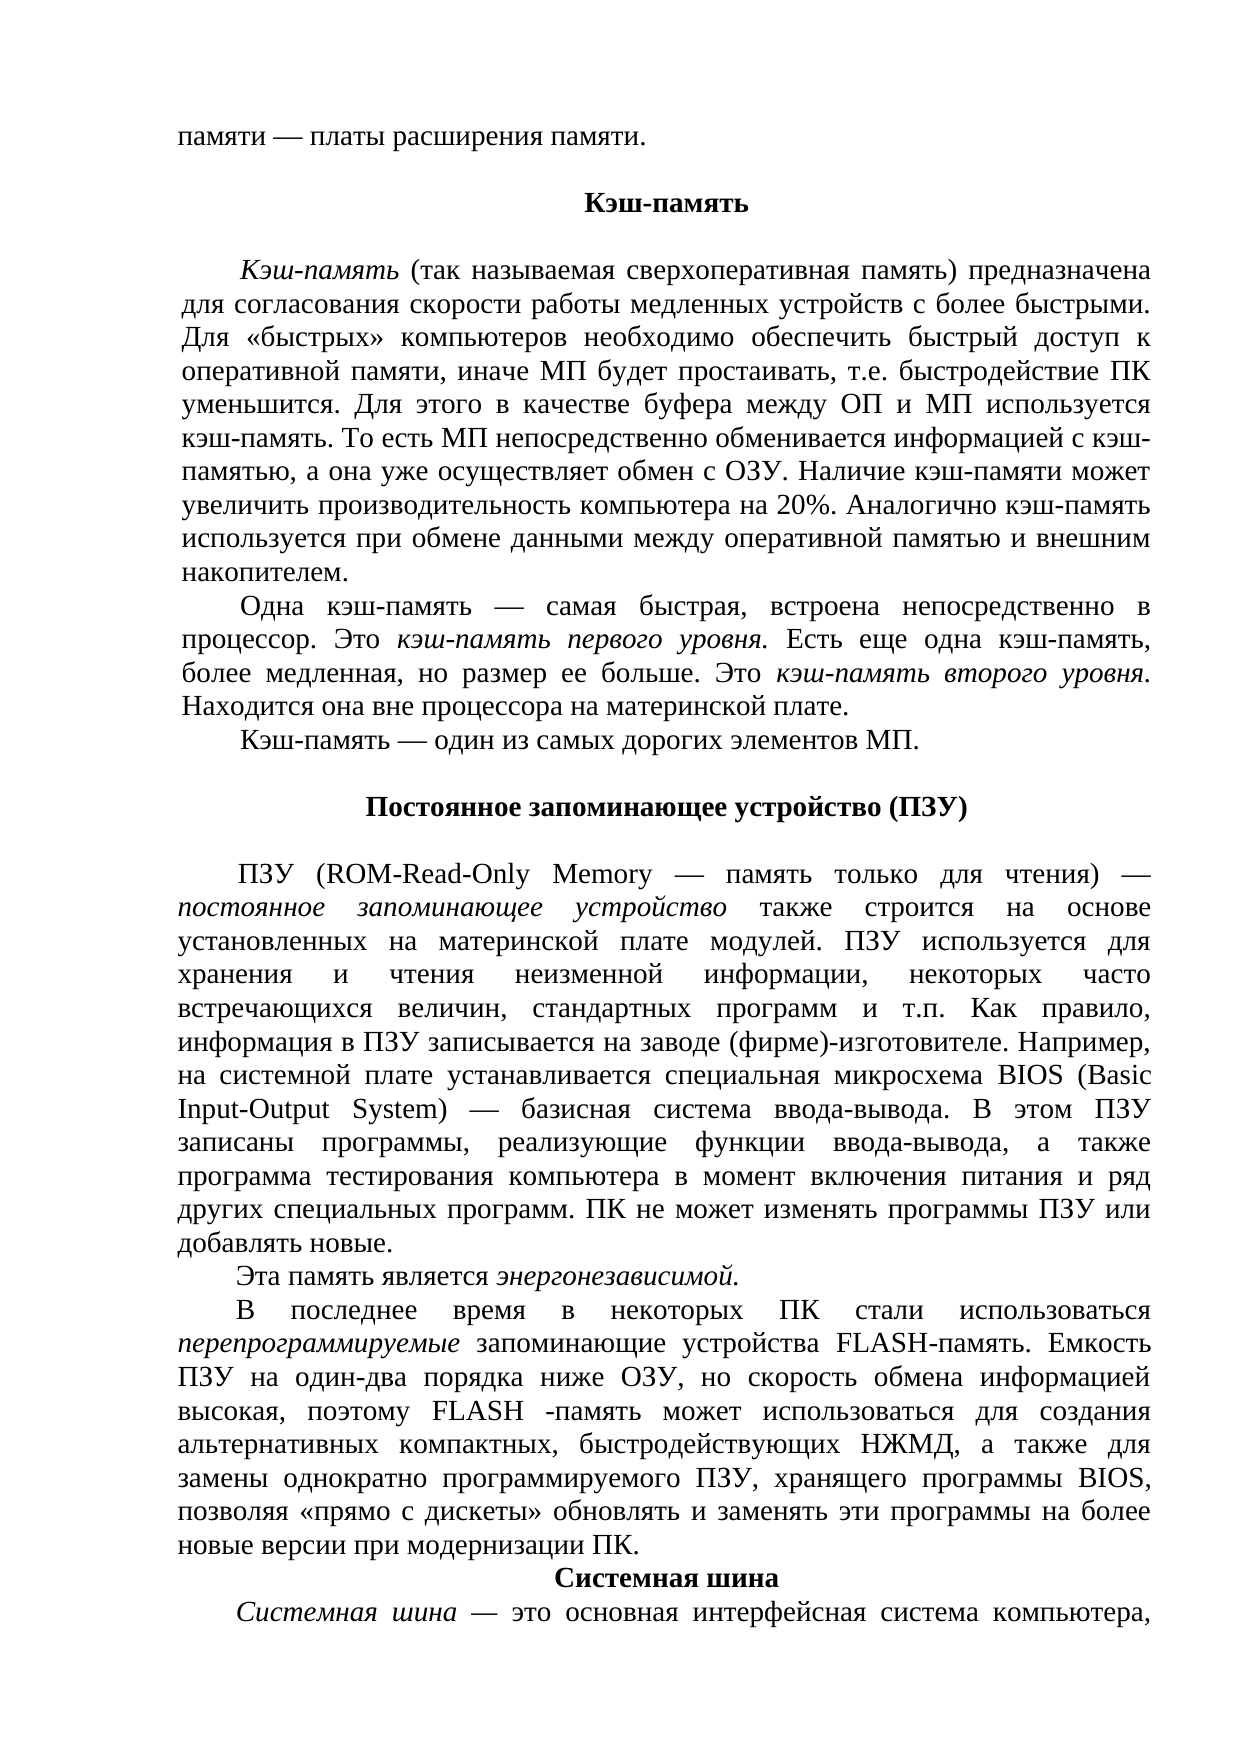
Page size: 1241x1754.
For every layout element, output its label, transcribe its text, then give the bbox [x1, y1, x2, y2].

text В последнее время в некоторых ПК стали использоваться перепрограммируемые запоминающие устройства FLASH-память. Емкость ПЗУ на один-два порядка ниже ОЗУ, но скорость обмена информацией высокая, поэтому FLASH -память может использоваться для создания альтернативных компактных, быстродействующих НЖМД, а также для замены однократно программируемого ПЗУ, хранящего программы BIOS, позволяя «прямо с дискеты» обновлять и заменять эти программы на более новые версии при модернизации ПК. [177, 1292, 1152, 1560]
text Эта память является энергонезависимой. [177, 1258, 1152, 1292]
text Одна кэш-память — самая быстрая, встроена непосредственно в процессор. Это кэш-память первого уровня. Есть еще одна кэш-память, более медленная, но размер ее больше. Это кэш-память второго уровня. Находится она вне процессора на материнской плате. [181, 588, 1152, 722]
text Системная шина [181, 1560, 1152, 1594]
text Кэш-память [181, 185, 1152, 219]
text Кэш-память (так называемая сверхоперативная память) предназначена для согласования скорости работы медленных устройств с более быстрыми. Для «быстрых» компьютеров необходимо обеспечить быстрый доступ к оперативной памяти, иначе МП будет простаивать, т.е. быстродействие ПК уменьшится. Для этого в качестве буфера между ОП и МП используется кэш-память. То есть МП непосредственно обменивается информацией с кэш-памятью, а она уже осуществляет обмен с ОЗУ. Наличие кэш-памяти может увеличить производительность компьютера на 20%. Аналогично кэш-память используется при обмене данными между оперативной памятью и внешним накопителем. [181, 252, 1152, 588]
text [177, 1594, 1152, 1627]
text Кэш-память — один из самых дорогих элементов МП. [181, 722, 1152, 755]
text Постоянное запоминающее устройство (ПЗУ) [181, 789, 1152, 822]
text ПЗУ (ROM-Read-Only Memory — память только для чтения) — постоянное запоминающее устройство также строится на основе установленных на материнской плате модулей. ПЗУ используется для хранения и чтения неизменной информации, некоторых часто встречающихся величин, стандартных программ и т.п. Как правило, информация в ПЗУ записывается на заводе (фирме)-изготовителе. Например, на системной плате устанавливается специальная микросхема BIOS (Basic Input-Output System) — базисная система ввода-вывода. В этом ПЗУ записаны программы, реализующие функции ввода-вывода, а также программа тестирования компьютера в момент включения питания и ряд других специальных программ. ПК не может изменять программы ПЗУ или добавлять новые. [177, 856, 1152, 1258]
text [177, 118, 1152, 152]
